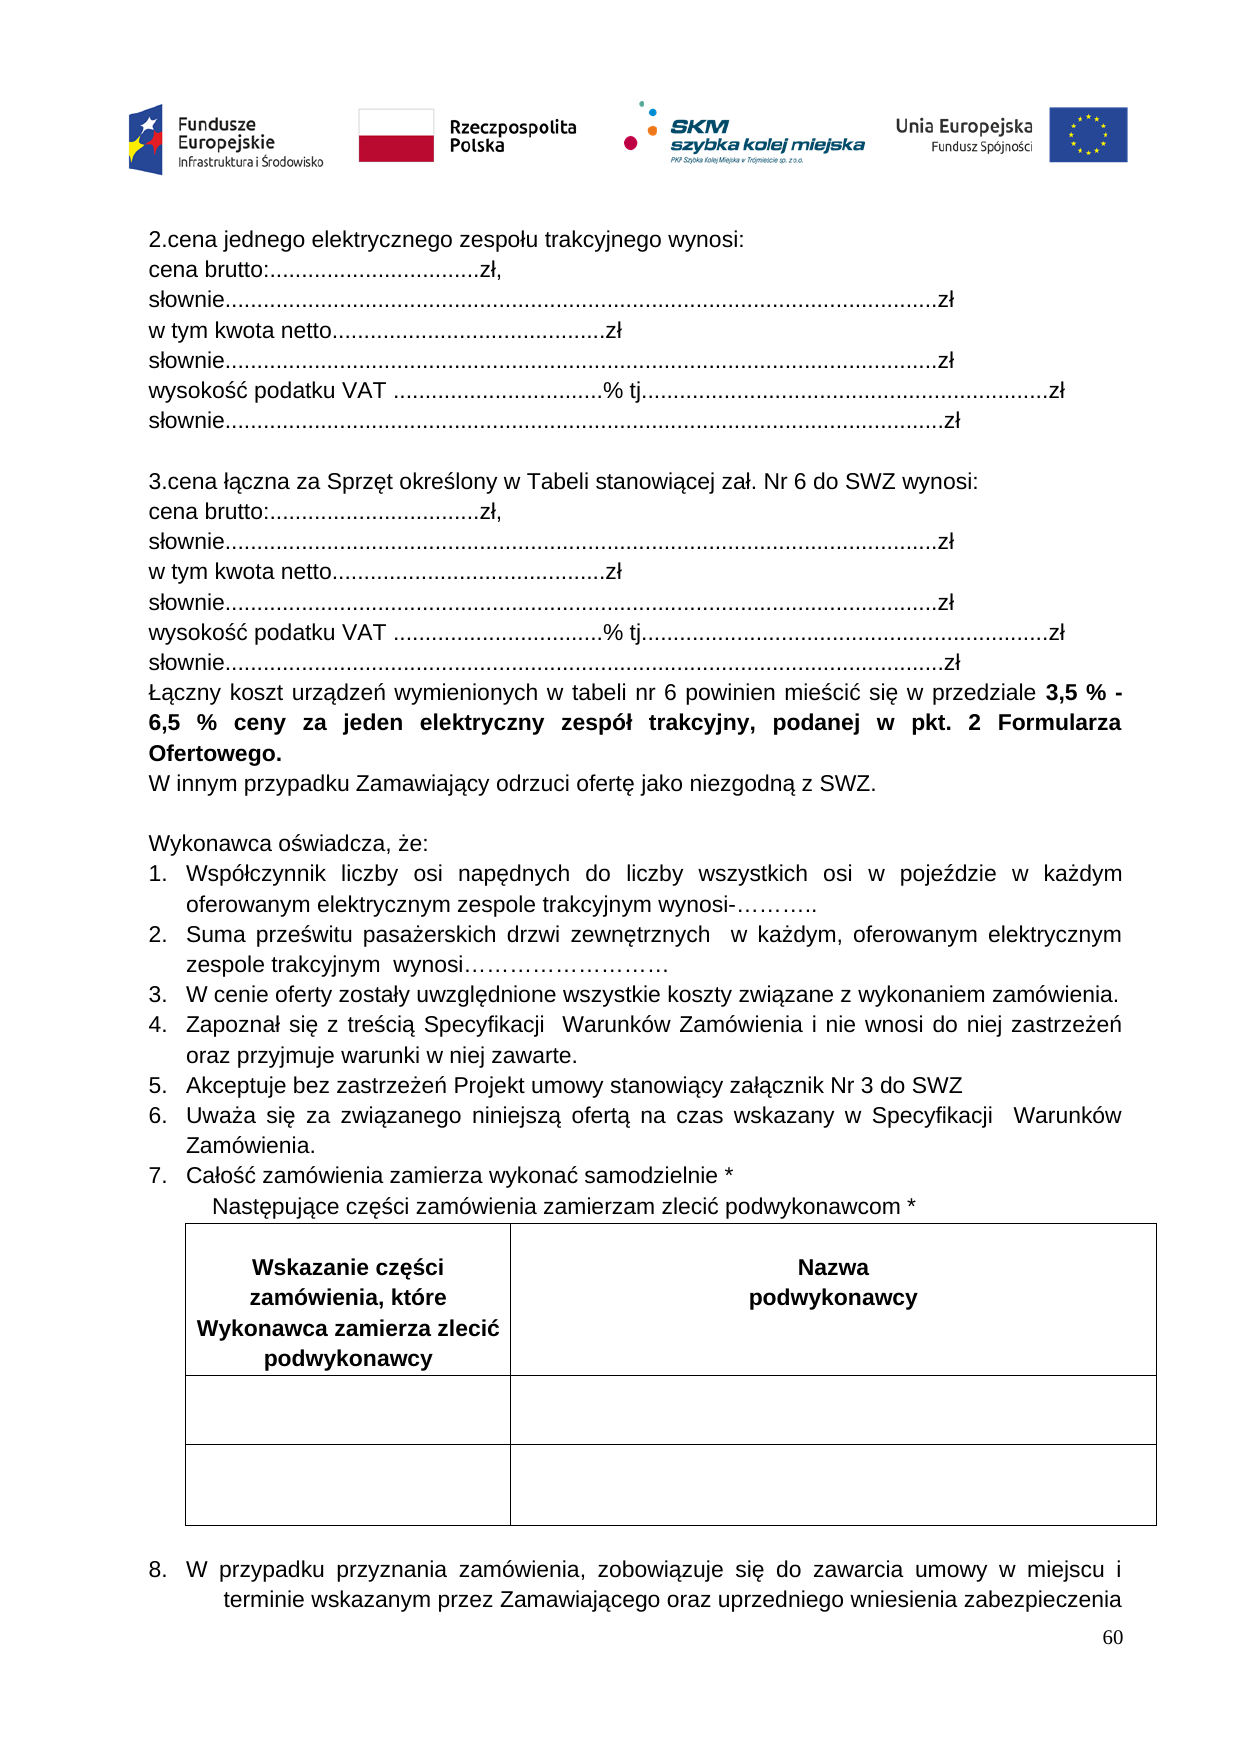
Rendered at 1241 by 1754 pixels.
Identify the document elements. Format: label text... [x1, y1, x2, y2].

list W cenie oferty zostały uwzględnione wszystkie koszty związane z wykonaniem zamówienia. [148, 981, 1122, 1007]
table_cell [186, 1376, 510, 1444]
text Łączny koszt urządzeń wymienionych w tabeli nr 6 powinien mieścić się w przedziale 3,5 % - 6,5 % ceny za jeden elektryczny zespół trakcyjny, podanej w pkt. 2 Formularza Ofertowego. [148, 679, 1122, 766]
table_cell [511, 1445, 1156, 1525]
list Suma prześwitu pasażerskich drzwi zewnętrznych w każdym, oferowanym elektrycznym zespole trakcyjnym wynosi……………………… [148, 921, 1122, 977]
text 3.cena łączna za Sprzęt określony w Tabeli stanowiącej zał. Nr 6 do SWZ wynosi: [148, 468, 1122, 494]
text w tym kwota netto...........................................zł [148, 558, 1122, 584]
text Wykonawca oświadcza, że: [148, 830, 1122, 856]
table_cell [186, 1445, 510, 1525]
text cena brutto:.................................zł, [148, 256, 1122, 282]
text wysokość podatku VAT .................................% tj................................................................zł [148, 619, 1122, 645]
table_header Nazwa podwykonawcy [511, 1224, 1156, 1375]
text słownie.................................................................................................................zł [148, 649, 1122, 675]
text w tym kwota netto...........................................zł [148, 317, 1122, 343]
list Akceptuje bez zastrzeżeń Projekt umowy stanowiący załącznik Nr 3 do SWZ [148, 1072, 1122, 1098]
list Całość zamówienia zamierza wykonać samodzielnie * [148, 1162, 1122, 1189]
text słownie................................................................................................................zł [148, 347, 1122, 373]
text cena brutto:.................................zł, [148, 498, 1122, 524]
list Zapoznał się z treścią Specyfikacji Warunków Zamówienia i nie wnosi do niej zastrzeżeń oraz przyjmuje warunki w niej zawarte. [148, 1011, 1122, 1068]
text W innym przypadku Zamawiający odrzuci ofertę jako niezgodną z SWZ. [148, 770, 1122, 796]
text 2.cena jednego elektrycznego zespołu trakcyjnego wynosi: [148, 226, 1122, 252]
text słownie................................................................................................................zł [148, 528, 1122, 554]
list Współczynnik liczby osi napędnych do liczby wszystkich osi w pojeździe w każdym oferowanym elektrycznym zespole trakcyjnym wynosi-……….. [148, 860, 1122, 917]
text słownie................................................................................................................zł [148, 588, 1122, 615]
text wysokość podatku VAT .................................% tj................................................................zł [148, 377, 1122, 403]
text słownie................................................................................................................zł [148, 286, 1122, 313]
table_header Wskazanie części zamówienia, które Wykonawca zamierza zlecić podwykonawcy [186, 1224, 510, 1375]
text Następujące części zamówienia zamierzam zlecić podwykonawcom * [148, 1193, 1122, 1219]
text słownie.................................................................................................................zł [148, 407, 1122, 433]
picture [118, 73, 1144, 196]
list Uważa się za związanego niniejszą ofertą na czas wskazany w Specyfikacji Warunków Zamówienia. [148, 1102, 1122, 1158]
table_cell [511, 1376, 1156, 1444]
